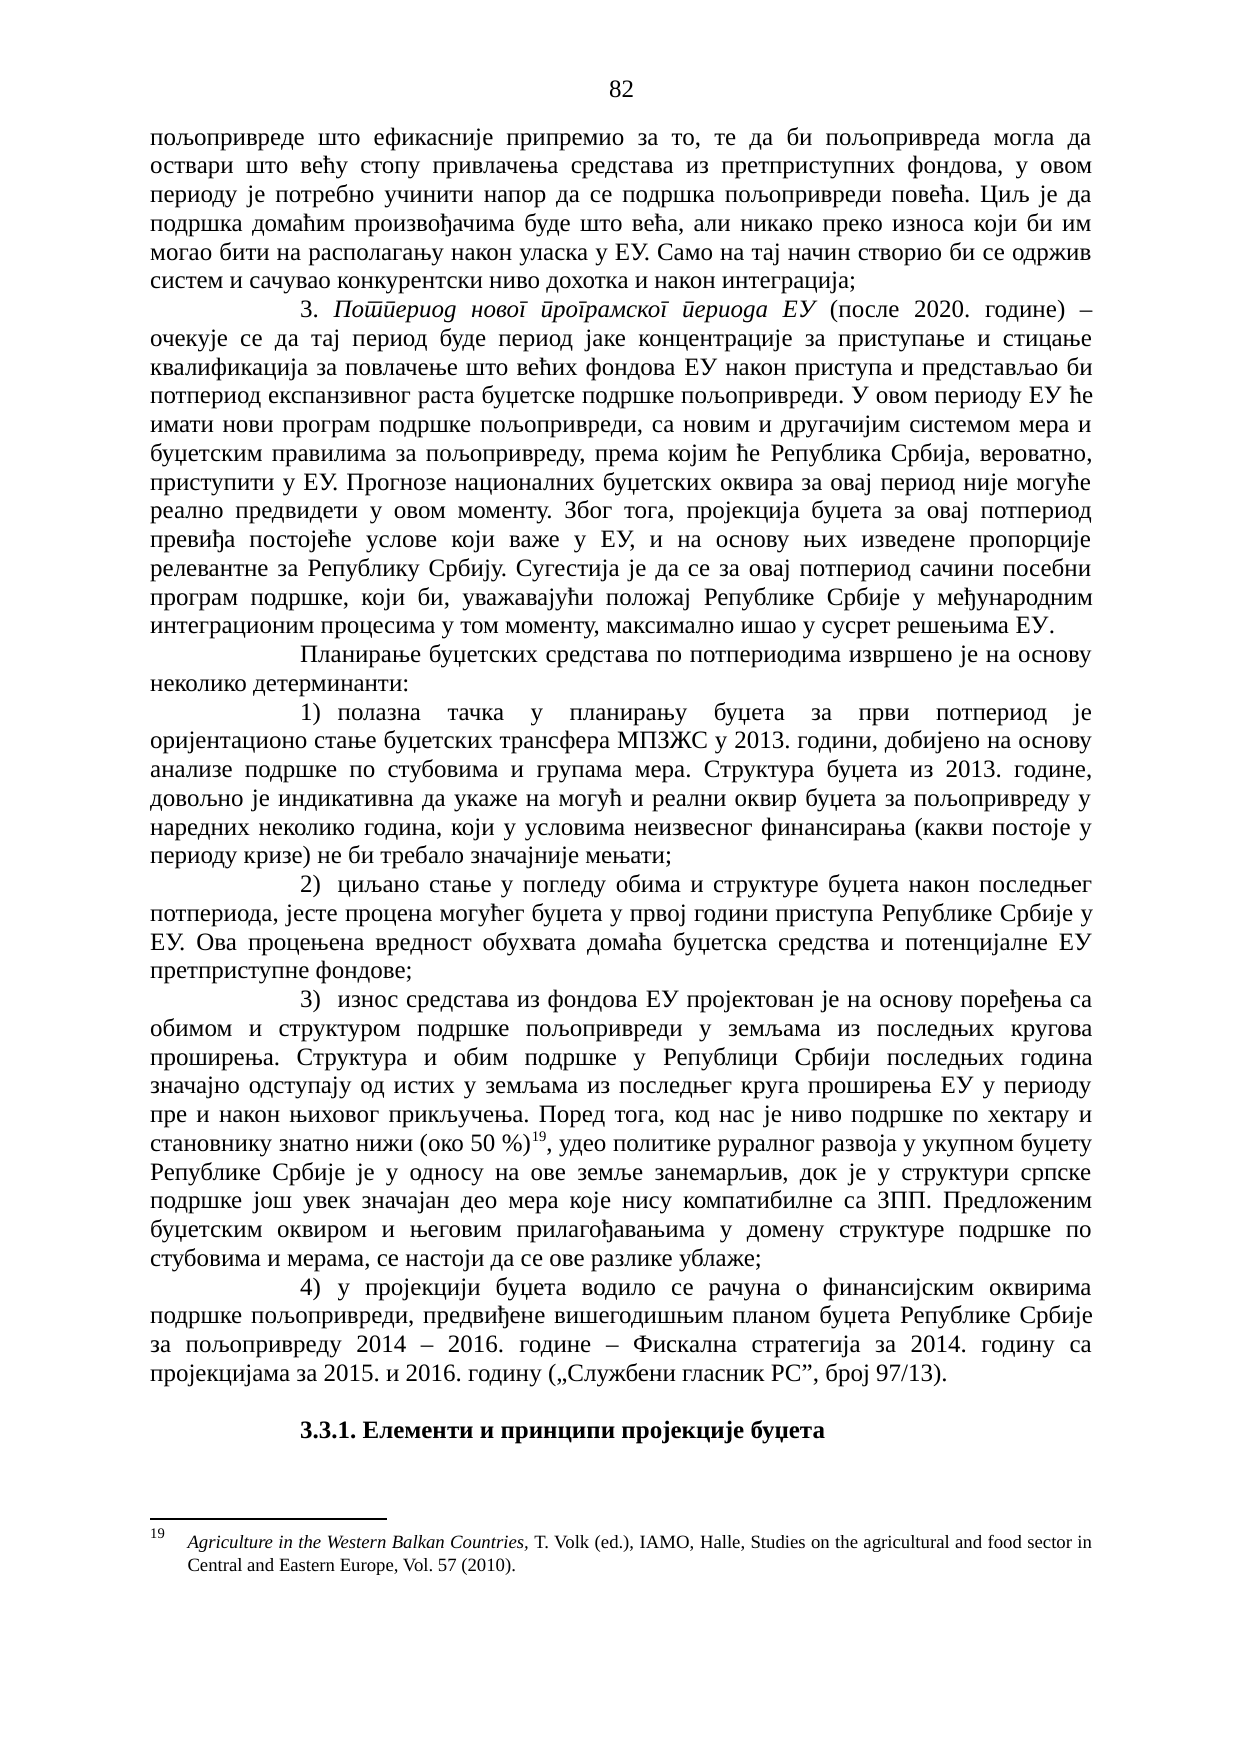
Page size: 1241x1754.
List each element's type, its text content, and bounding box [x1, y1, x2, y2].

subtitle 3.3.1. Елементи и принципи пројекције буџета [150, 1416, 1093, 1444]
text 3. Потпериод новог програмског периода ЕУ (после 2020. године) – очекује се да тај период буде период јаке концентрације за приступање и стицање квалификација за повлачење што већих фондова ЕУ након приступа и представљао би потпериод експанзивног раста буџетске подршке пољопривреди. У овом периоду ЕУ ће имати нови програм подршке пољопривреди, са новим и другачијим системом мера и буџетским правилима за пољопривреду, према којим ће Република Србија, вероватно, приступити у ЕУ. Прогнозе националних буџетских оквира за овај период није могуће реално предвидети у овом моменту. Због тога, пројекција буџета за овај потпериод превиђа постојеће услове који важе у ЕУ, и на основу њих изведене пропорције релевантне за Републику Србију. Сугестија је да се за овај потпериод сачини посебни програм подршке, који би, уважавајући положај Републике Србије у међународним интеграционим процесима у том моменту, максимално ишао у сусрет решењима ЕУ. [150, 294, 1093, 639]
list у пројекцији буџета водило се рачуна о финансијским оквирима подршке пољопривреди, предвиђене вишегодишњим планом буџета Републике Србије за пољопривреду 2014 – 2016. године – Фискална стратегија за 2014. годину са пројекцијама за 2015. и 2016. годину („Службени гласник РС”, број 97/13). [150, 1272, 1093, 1387]
list циљано стање у погледу обима и структуре буџета након последњег потпериода, јесте процена могућег буџета у првој години приступа Републике Србије у ЕУ. Ова процењена вредност обухвата домаћа буџетска средства и потенцијалне ЕУ претприступне фондове; [150, 869, 1093, 984]
text Планирање буџетских средстава по потпериодима извршено је на основу неколико детерминанти: [150, 639, 1093, 697]
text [150, 122, 1093, 294]
list износ средстава из фондова ЕУ пројектован је на основу поређења са обимом и структуром подршке пољопривреди у земљама из последњих кругова проширења. Структура и обим подршке у Републици Србији последњих година значајно одступају од истих у земљама из последњег круга проширења ЕУ у периоду пре и након њиховог прикључења. Поред тога, код нас је ниво подршке по хектару и становнику знатно нижи (око 50 %), удео политике руралног развоја у укупном буџету Републике Србије је у односу на ове земље занемарљив, док је у структури српске подршке још увек значајан део мера које нису компатибилне са ЗПП. Предложеним буџетским оквиром и његовим прилагођавањима у домену структуре подршке по стубовима и мерама, се настоји да се ове разлике ублаже; [150, 984, 1093, 1272]
list полазна тачка у планирању буџета за први потпериод је оријентационо стање буџетских трансфера МПЗЖС у 2013. години, добијено на основу анализе подршке по стубовима и групама мера. Структура буџета из 2013. године, довољно је индикативна да укаже на могућ и реални оквир буџета за пољопривреду у наредних неколико година, који у условима неизвесног финансирања (какви постоје у периоду кризе) не би требало значајније мењати; [150, 697, 1093, 869]
